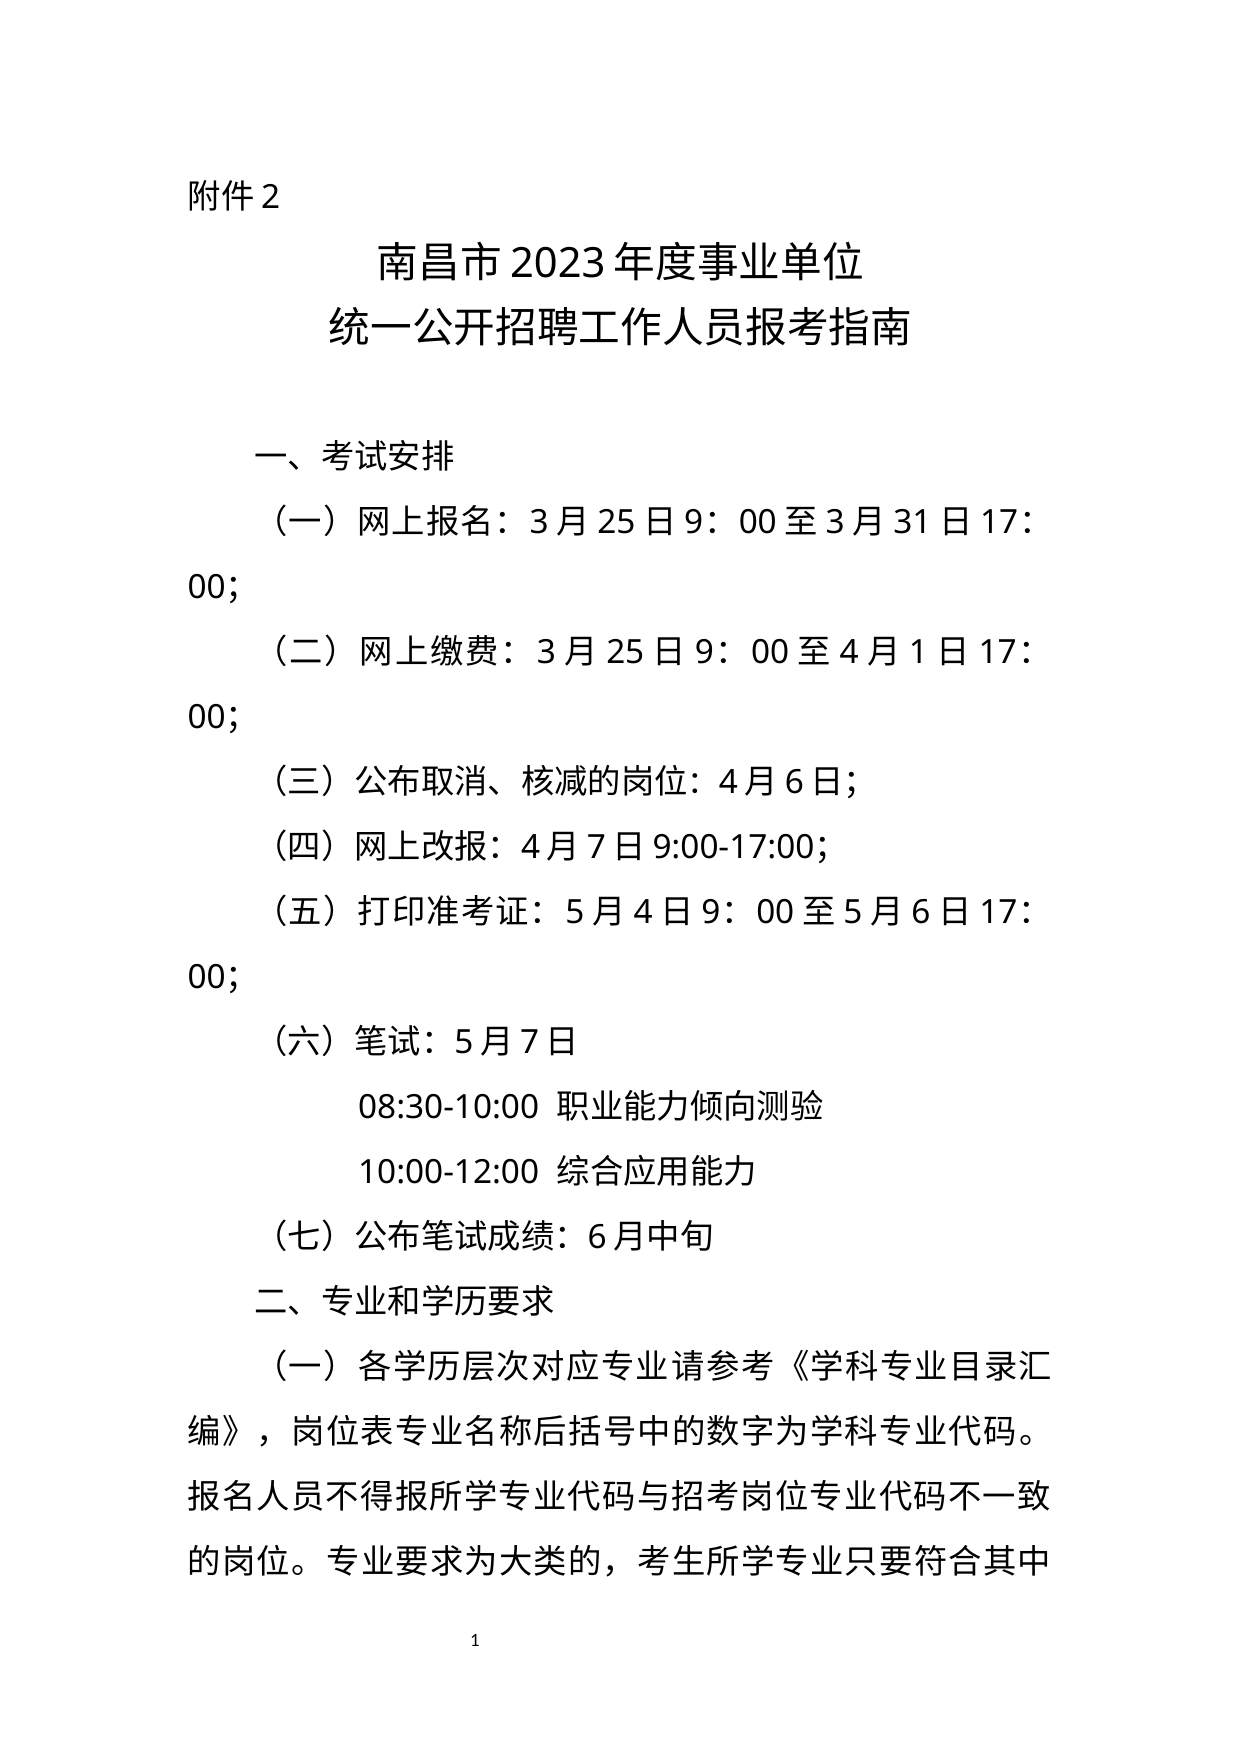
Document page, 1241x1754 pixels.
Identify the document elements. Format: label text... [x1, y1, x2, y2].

text （七）公布笔试成绩：6月中旬 [187, 1202, 1053, 1267]
text （一）网上报名：3月25日9：00至3月31日17：00； [187, 487, 1053, 617]
text 08:30-10:00 职业能力倾向测验 [187, 1072, 1053, 1137]
text 二、专业和学历要求 [187, 1267, 1053, 1332]
list 附件2 [187, 162, 1053, 227]
text （四）网上改报：4月7日9:00-17:00； [187, 812, 1053, 877]
list 一、考试安排 [187, 422, 1053, 487]
list 南昌市2023年度事业单位 [187, 227, 1053, 292]
text （二）网上缴费：3月25日9：00至4月1日17：00； [187, 617, 1053, 747]
text 10:00-12:00 综合应用能力 [187, 1137, 1053, 1202]
text （六）笔试：5月7日 [187, 1007, 1053, 1072]
text （三）公布取消、核减的岗位：4月6日； [187, 747, 1053, 812]
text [187, 1332, 1053, 1592]
list 统一公开招聘工作人员报考指南 [187, 292, 1053, 357]
text （五）打印准考证：5月4日9：00至5月6日17：00； [187, 877, 1053, 1007]
